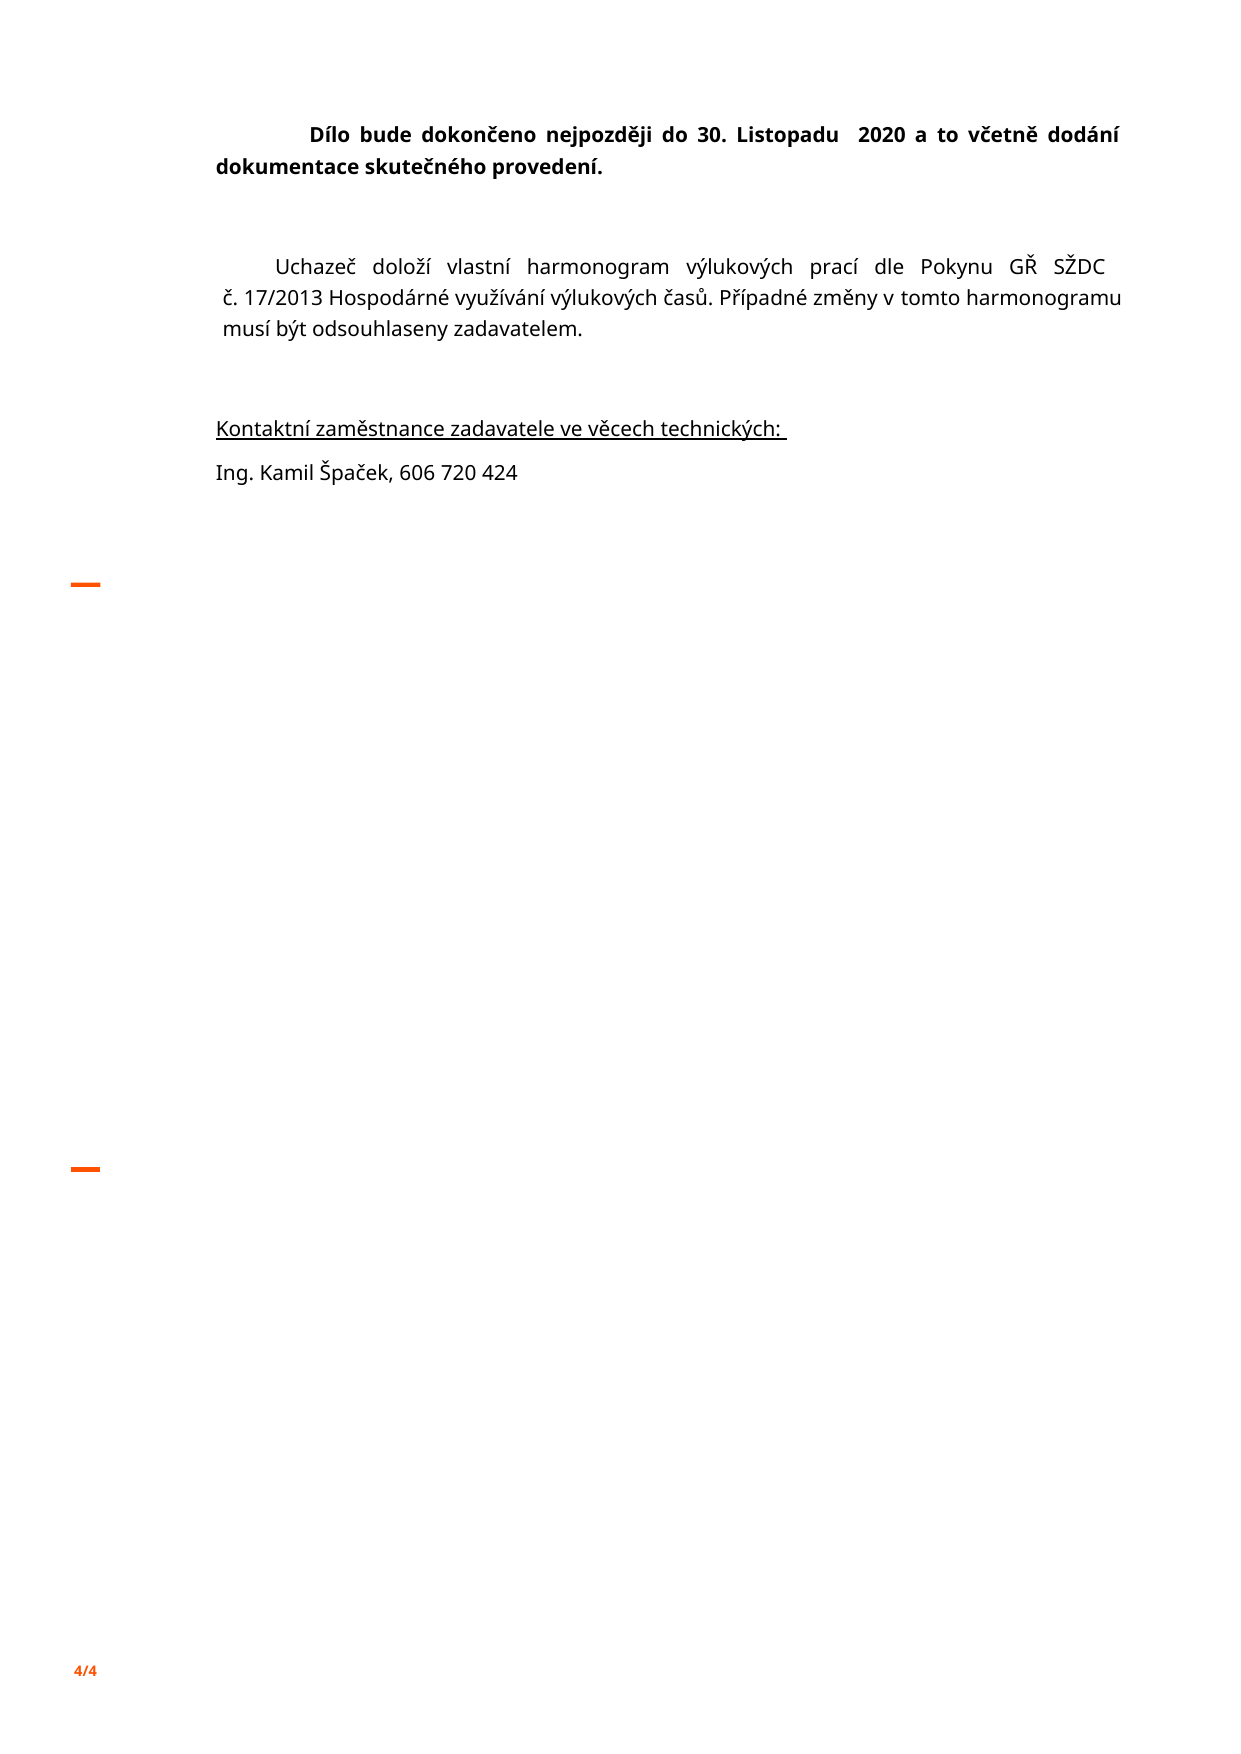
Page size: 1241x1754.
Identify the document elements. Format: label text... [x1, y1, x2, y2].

text Dílo bude dokončeno nejpozději do 30. Listopadu 2020 a to včetně dodání dokumentace skutečného provedení. [216, 121, 1122, 180]
text Kontaktní zaměstnance zadavatele ve věcech technických: [216, 414, 1122, 443]
text Uchazeč doloží vlastní harmonogram výlukových prací dle Pokynu GŘ SŽDC č. 17/2013 Hospodárné využívání výlukových časů. Případné změny v tomto harmonogramu musí být odsouhlaseny zadavatelem. [222, 252, 1122, 343]
text Ing. Kamil Špaček, 606 720 424 [216, 458, 1122, 487]
